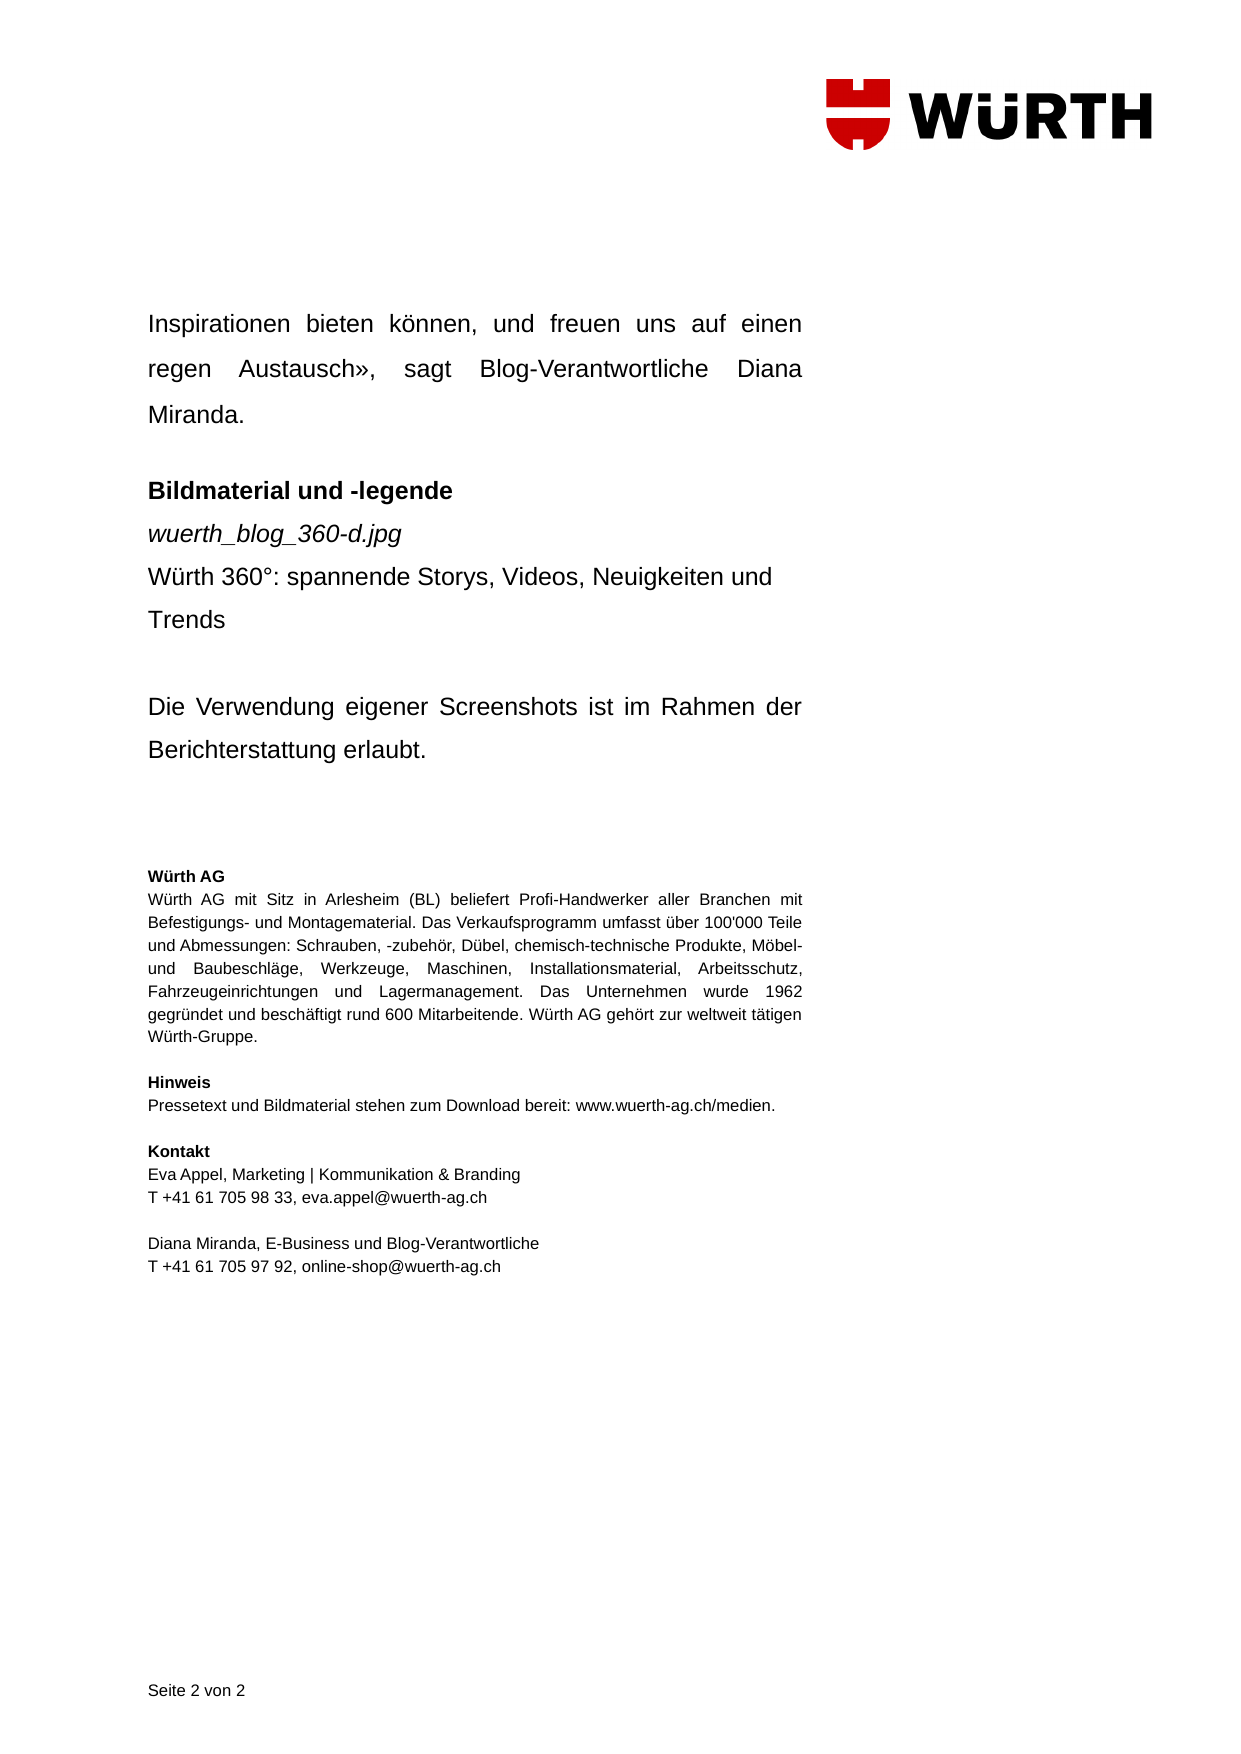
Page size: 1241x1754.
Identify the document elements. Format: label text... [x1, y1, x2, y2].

text T +41 61 705 98 33, eva.appel@wuerth-ag.ch [148, 1185, 803, 1208]
text T +41 61 705 97 92, online-shop@wuerth-ag.ch [148, 1254, 803, 1277]
picture [826, 79, 1152, 150]
text Würth 360°: spannende Storys, Videos, Neuigkeiten und Trends [148, 562, 803, 634]
subtitle Hinweis [148, 1070, 803, 1093]
text Die Verwendung eigener Screenshots ist im Rahmen der Berichterstattung erlaubt. [148, 692, 803, 763]
text Würth AG mit Sitz in Arlesheim (BL) beliefert Profi-Handwerker aller Branchen mit Befestigungs- und Montagematerial. Das Verkaufsprogramm umfasst über 100'000 Teile und Abmessungen: Schrauben, -zubehör, Dübel, chemisch-technische Produkte, Möbel- und Baubeschläge, Werkzeuge, Maschinen, Installationsmaterial, Arbeitsschutz, Fahrzeugeinrichtungen und Lagermanagement. Das Unternehmen wurde 1962 gegründet und beschäftigt rund 600 Mitarbeitende. Würth AG gehört zur weltweit tätigen Würth-Gruppe. [148, 887, 803, 1047]
subtitle Kontakt [148, 1139, 803, 1162]
subtitle Würth AG [148, 864, 803, 887]
text Pressetext und Bildmaterial stehen zum Download bereit: www.wuerth-ag.ch/medien. [148, 1093, 803, 1116]
text wuerth_blog_360-d.jpg [148, 519, 803, 548]
text Diana Miranda, E-Business und Blog-Verantwortliche [148, 1231, 803, 1254]
text Eva Appel, Marketing | Kommunikation & Branding [148, 1162, 803, 1185]
text Bildmaterial und -legende [148, 476, 803, 505]
